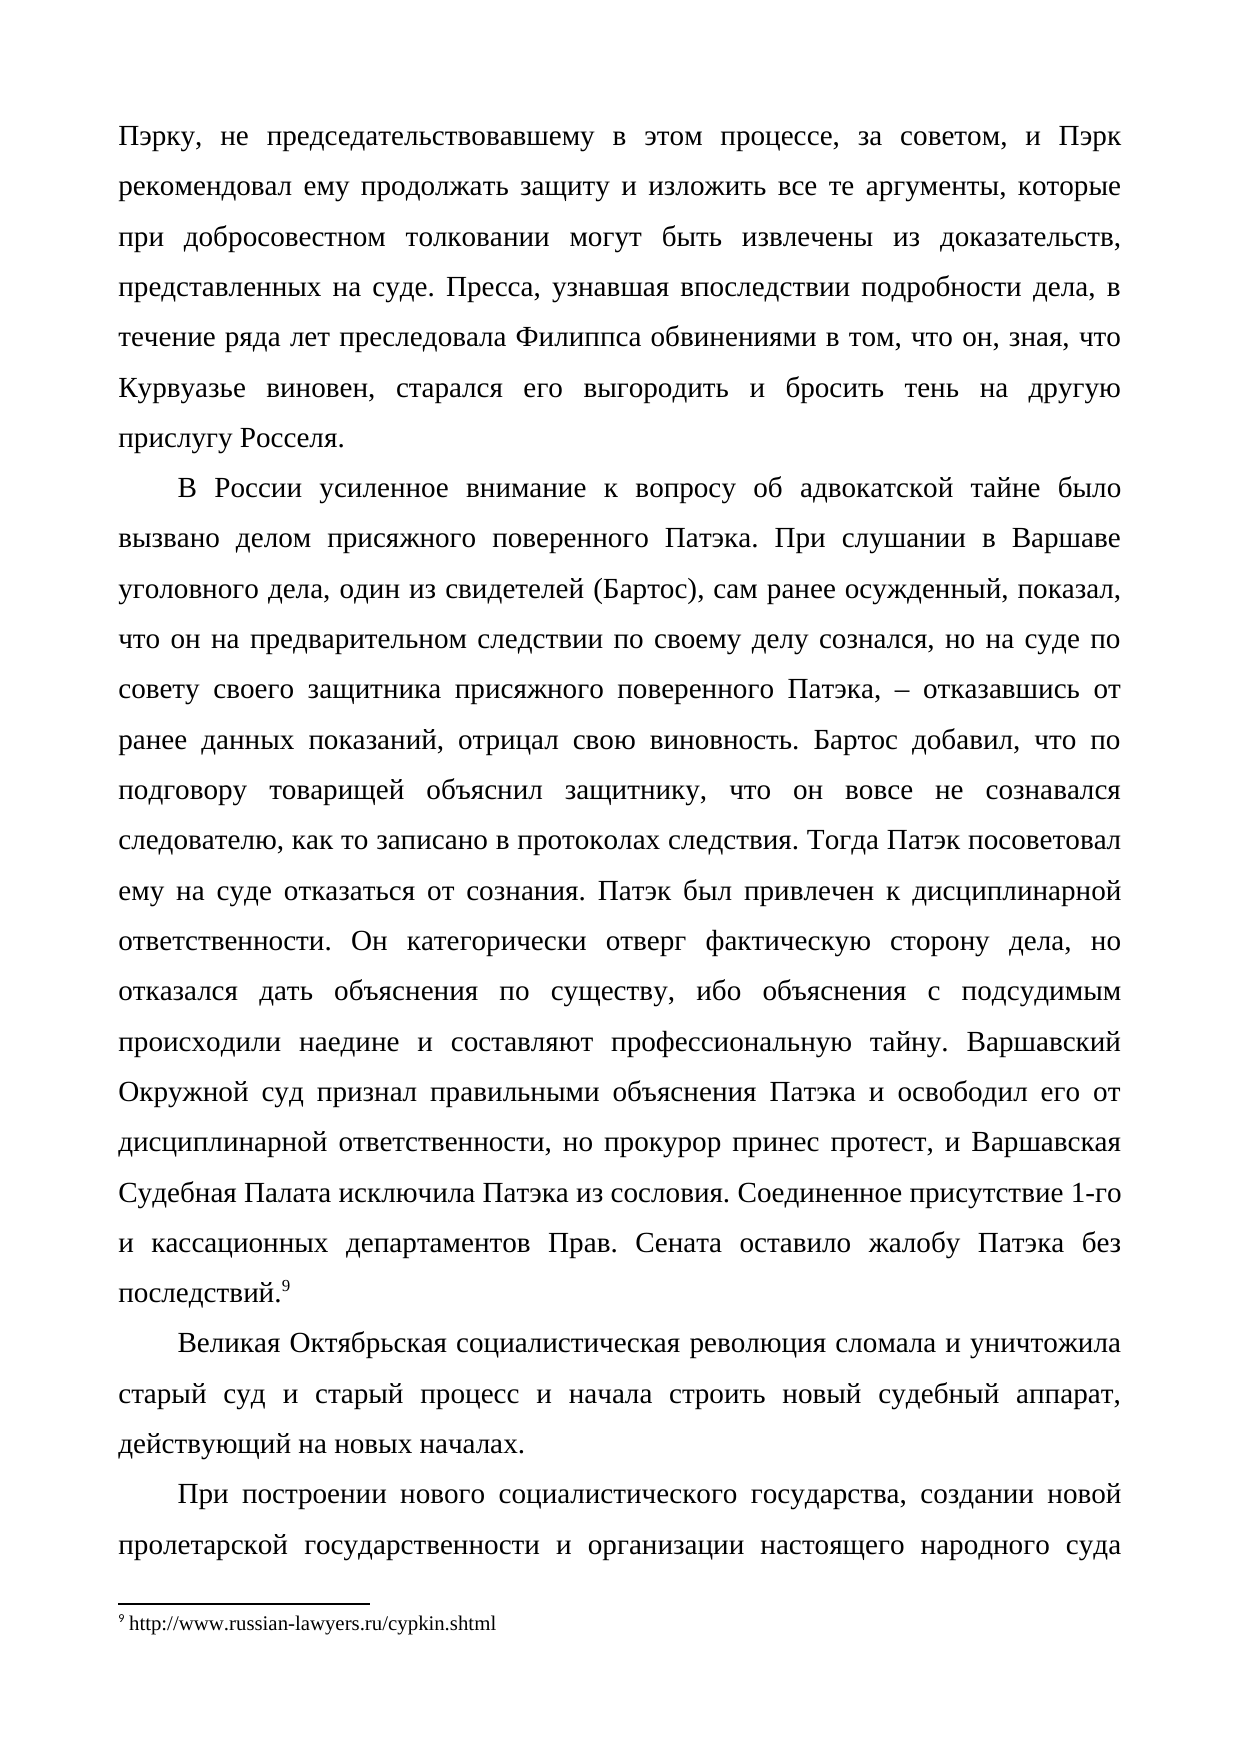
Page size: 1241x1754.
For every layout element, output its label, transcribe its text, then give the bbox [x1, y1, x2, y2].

text В России усиленное внимание к вопросу об адвокатской тайне было вызвано делом присяжного поверенного Патэка. При слушании в Варшаве уголовного дела, один из свидетелей (Бартос), сам ранее осужденный, показал, что он на предварительном следствии по своему делу сознался, но на суде по совету своего защитника присяжного поверенного Патэка, – отказавшись от ранее данных показаний, отрицал свою виновность. Бартос добавил, что по подговору товарищей объяснил защитнику, что он вовсе не сознавался следователю, как то записано в протоколах следствия. Тогда Патэк посоветовал ему на суде отказаться от сознания. Патэк был привлечен к дисциплинарной ответственности. Он категорически отверг фактическую сторону дела, но отказался дать объяснения по существу, ибо объяснения с подсудимым происходили наедине и составляют профессиональную тайну. Варшавский Окружной суд признал правильными объяснения Патэка и освободил его от дисциплинарной ответственности, но прокурор принес протест, и Варшавская Судебная Палата исключила Патэка из сословия. Соединенное присутствие 1-го и кассационных департаментов Прав. Сената оставило жалобу Патэка без последствий. [118, 470, 1122, 1309]
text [118, 1477, 1122, 1560]
text Великая Октябрьская социалистическая революция сломала и уничтожила старый суд и старый процесс и начала строить новый судебный аппарат, действующий на новых началах. [118, 1326, 1122, 1460]
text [118, 118, 1122, 453]
